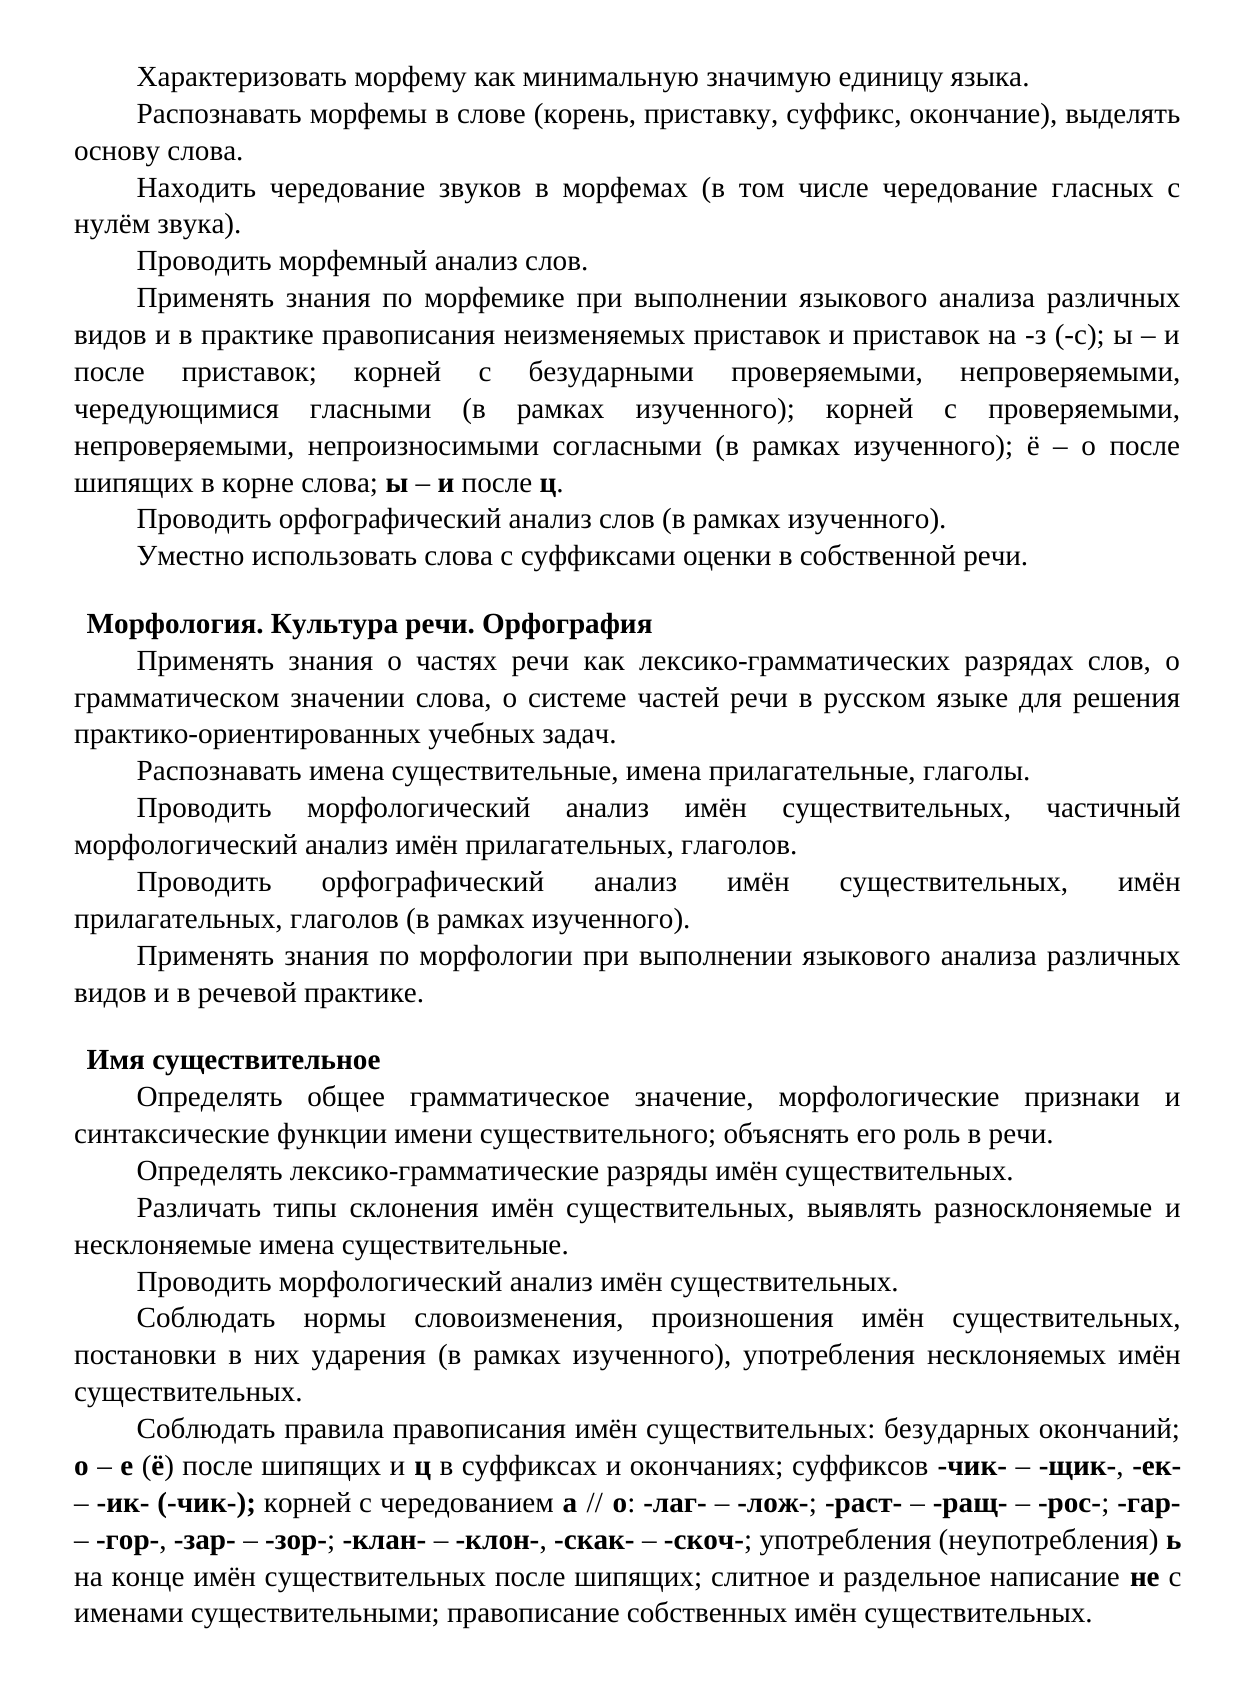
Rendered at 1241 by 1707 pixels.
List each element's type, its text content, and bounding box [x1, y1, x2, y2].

text Морфология. Культура речи. Орфография [86, 606, 1181, 639]
text Уместно использовать слова с суффиксами оценки в собственной речи. [74, 538, 1181, 572]
text Проводить орфографический анализ слов (в рамках изученного). [74, 502, 1181, 535]
text Находить чередование звуков в морфемах (в том числе чередование гласных с нулём звука). [74, 170, 1181, 240]
text Характеризовать морфему как минимальную значимую единицу языка. [74, 59, 1181, 93]
text Проводить морфологический анализ имён существительных. [74, 1264, 1181, 1297]
text Различать типы склонения имён существительных, выявлять разносклоняемые и несклоняемые имена существительные. [74, 1190, 1181, 1260]
text Проводить морфемный анализ слов. [74, 243, 1181, 277]
text Распознавать морфемы в слове (корень, приставку, суффикс, окончание), выделять основу слова. [74, 96, 1181, 166]
text Применять знания по морфологии при выполнении языкового анализа различных видов и в речевой практике. [74, 938, 1181, 1008]
text Соблюдать нормы словоизменения, произношения имён существительных, постановки в них ударения (в рамках изученного), употребления несклоняемых имён существительных. [74, 1301, 1181, 1408]
text Определять лексико-грамматические разряды имён существительных. [74, 1153, 1181, 1187]
text Распознавать имена существительные, имена прилагательные, глаголы. [74, 753, 1181, 787]
text Имя существительное [86, 1042, 1181, 1076]
text Проводить орфографический анализ имён существительных, имён прилагательных, глаголов (в рамках изученного). [74, 864, 1181, 934]
text Применять знания о частях речи как лексико-грамматических разрядах слов, о грамматическом значении слова, о системе частей речи в русском языке для решения практико-ориентированных учебных задач. [74, 643, 1181, 750]
text Проводить морфологический анализ имён существительных, частичный морфологический анализ имён прилагательных, глаголов. [74, 790, 1181, 861]
text Применять знания по морфемике при выполнении языкового анализа различных видов и в практике правописания неизменяемых приставок и приставок на -з (-с); ы – и после приставок; корней с безударными проверяемыми, непроверяемыми, чередующимися гласными (в рамках изученного); корней с проверяемыми, непроверяемыми, непроизносимыми согласными (в рамках изученного); ё – о после шипящих в корне слова; ы – и после ц. [74, 280, 1181, 498]
text Соблюдать правила правописания имён существительных: безударных окончаний; о – е (ё) после шипящих и ц в суффиксах и окончаниях; суффиксов -чик- – -щик-, -ек- – -ик- (-чик-); корней с чередованием а // о: -лаг- – -лож-; -раст- – -ращ- – -рос-; -гар- – -гор-, -зар- – -зор-; -клан- – -клон-, -скак- – -скоч-; употребления (неупотребления) ь на конце имён существительных после шипящих; слитное и раздельное написание не с именами существительными; правописание собственных имён существительных. [74, 1411, 1181, 1629]
text Определять общее грамматическое значение, морфологические признаки и синтаксические функции имени существительного; объяснять его роль в речи. [74, 1079, 1181, 1150]
